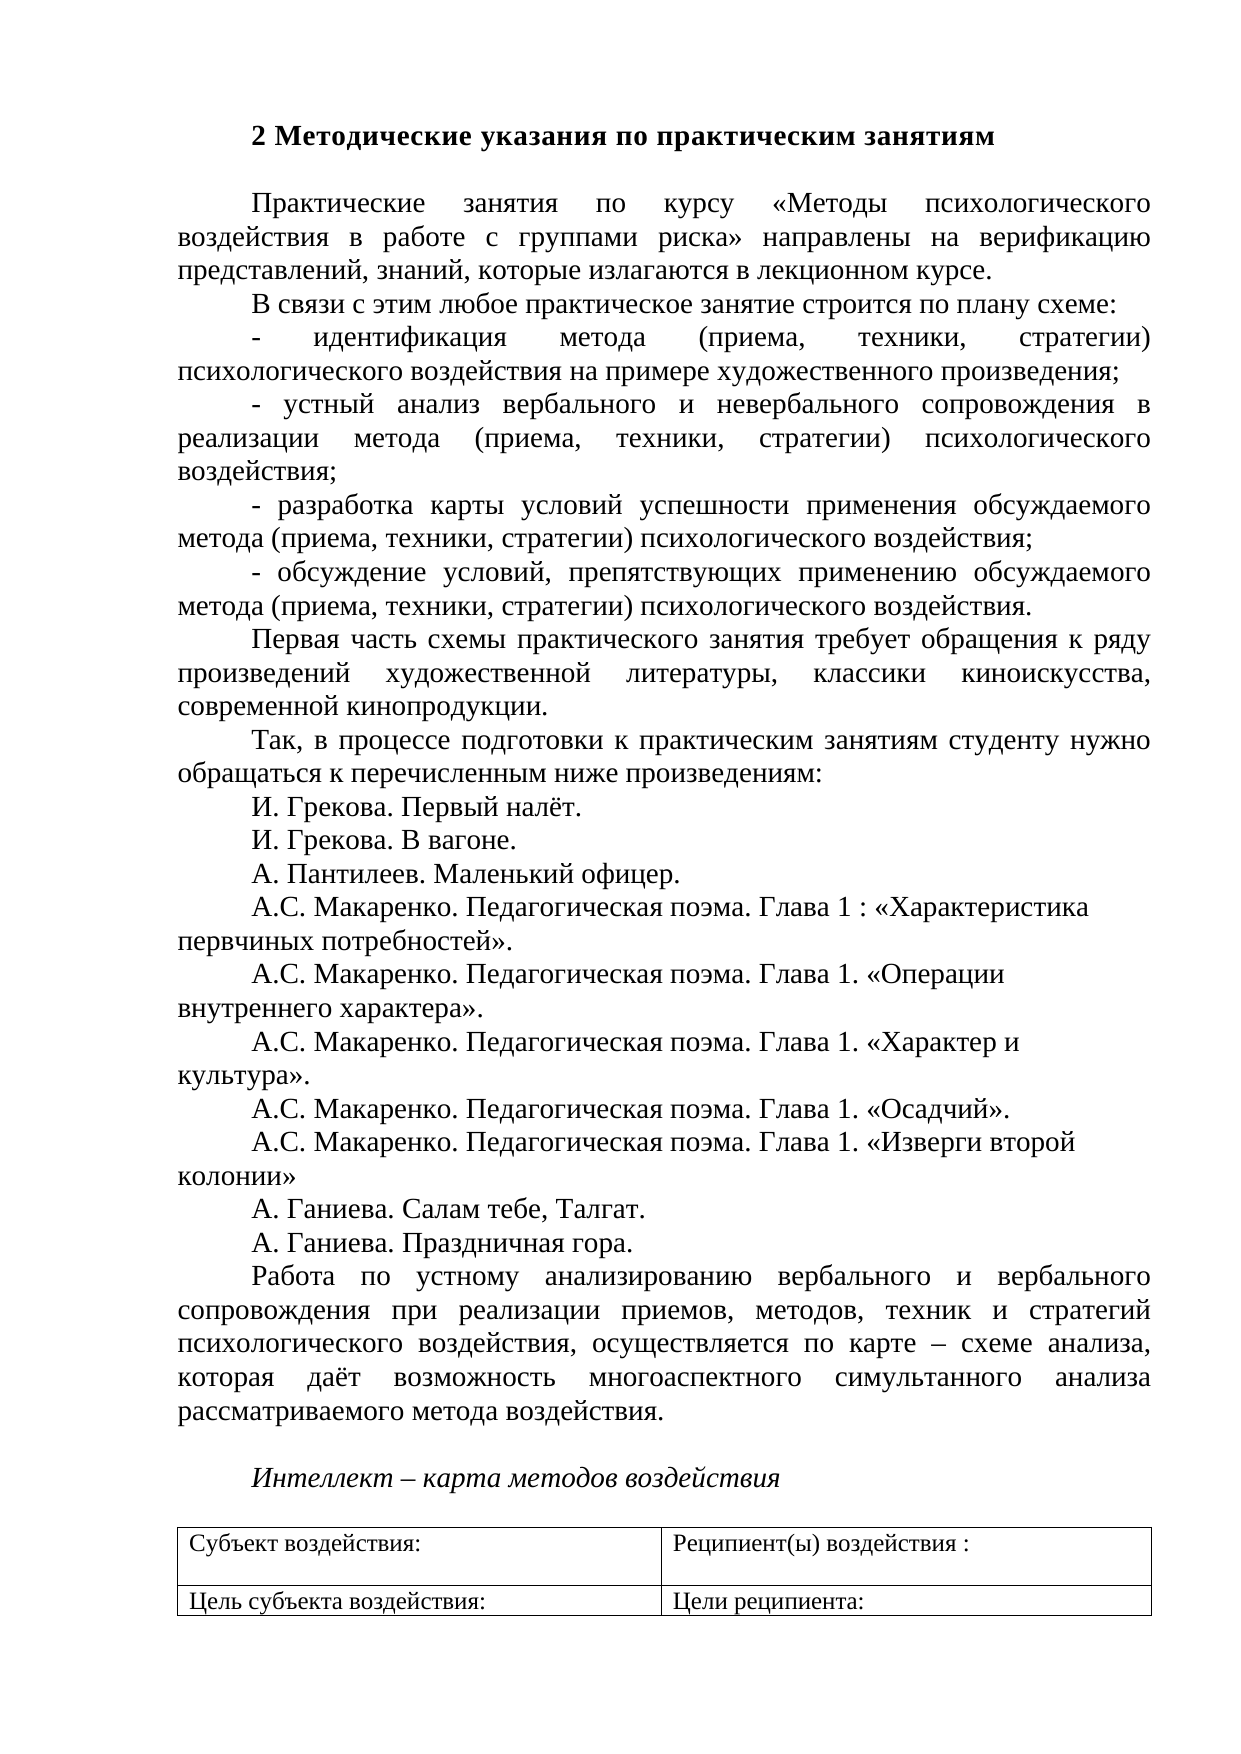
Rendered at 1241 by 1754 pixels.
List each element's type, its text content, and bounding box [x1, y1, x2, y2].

text 2 Методические указания по практическим занятиям [177, 118, 1152, 152]
text В связи с этим любое практическое занятие строится по плану схеме: [177, 286, 1152, 319]
text А.С. Макаренко. Педагогическая поэма. Глава 1. «Изверги второй колонии» [177, 1124, 1152, 1191]
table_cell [178, 1586, 661, 1615]
table_header Реципиент(ы) воздействия : [662, 1528, 1151, 1585]
table_cell Цели реципиента: [662, 1586, 1151, 1615]
text А.С. Макаренко. Педагогическая поэма. Глава 1 : «Характеристика первчиных потребностей». [177, 889, 1152, 957]
text - идентификация метода (приема, техники, стратегии) психологического воздействия на примере художественного произведения; [177, 319, 1152, 386]
table_header Субъект воздействия: [178, 1528, 661, 1585]
text А. Ганиева. Салам тебе, Талгат. [177, 1191, 1152, 1225]
text - устный анализ вербального и невербального сопровождения в реализации метода (приема, техники, стратегии) психологического воздействия; [177, 386, 1152, 487]
text А. Ганиева. Праздничная гора. [177, 1225, 1152, 1258]
text - разработка карты условий успешности применения обсуждаемого метода (приема, техники, стратегии) психологического воздействия; [177, 487, 1152, 554]
text А. Пантилеев. Маленький офицер. [177, 856, 1152, 889]
text Так, в процессе подготовки к практическим занятиям студенту нужно обращаться к перечисленным ниже произведениям: [177, 722, 1152, 789]
text И. Грекова. Первый налёт. [177, 789, 1152, 822]
text Практические занятия по курсу «Методы психологического воздействия в работе с группами риска» направлены на верификацию представлений, знаний, которые излагаются в лекционном курсе. [177, 185, 1152, 286]
text Работа по устному анализированию вербального и вербального сопровождения при реализации приемов, методов, техник и стратегий психологического воздействия, осуществляется по карте – схеме анализа, которая даёт возможность многоаспектного симультанного анализа рассматриваемого метода воздействия. [177, 1258, 1152, 1426]
text И. Грекова. В вагоне. [177, 822, 1152, 856]
text - обсуждение условий, препятствующих применению обсуждаемого метода (приема, техники, стратегии) психологического воздействия. [177, 554, 1152, 621]
text А.С. Макаренко. Педагогическая поэма. Глава 1. «Операции внутреннего характера». [177, 957, 1152, 1024]
text А.С. Макаренко. Педагогическая поэма. Глава 1. «Осадчий». [177, 1091, 1152, 1124]
text А.С. Макаренко. Педагогическая поэма. Глава 1. «Характер и культура». [177, 1024, 1152, 1091]
text Интеллект – карта методов воздействия [177, 1460, 1152, 1493]
text Первая часть схемы практического занятия требует обращения к ряду произведений художественной литературы, классики киноискусства, современной кинопродукции. [177, 621, 1152, 722]
